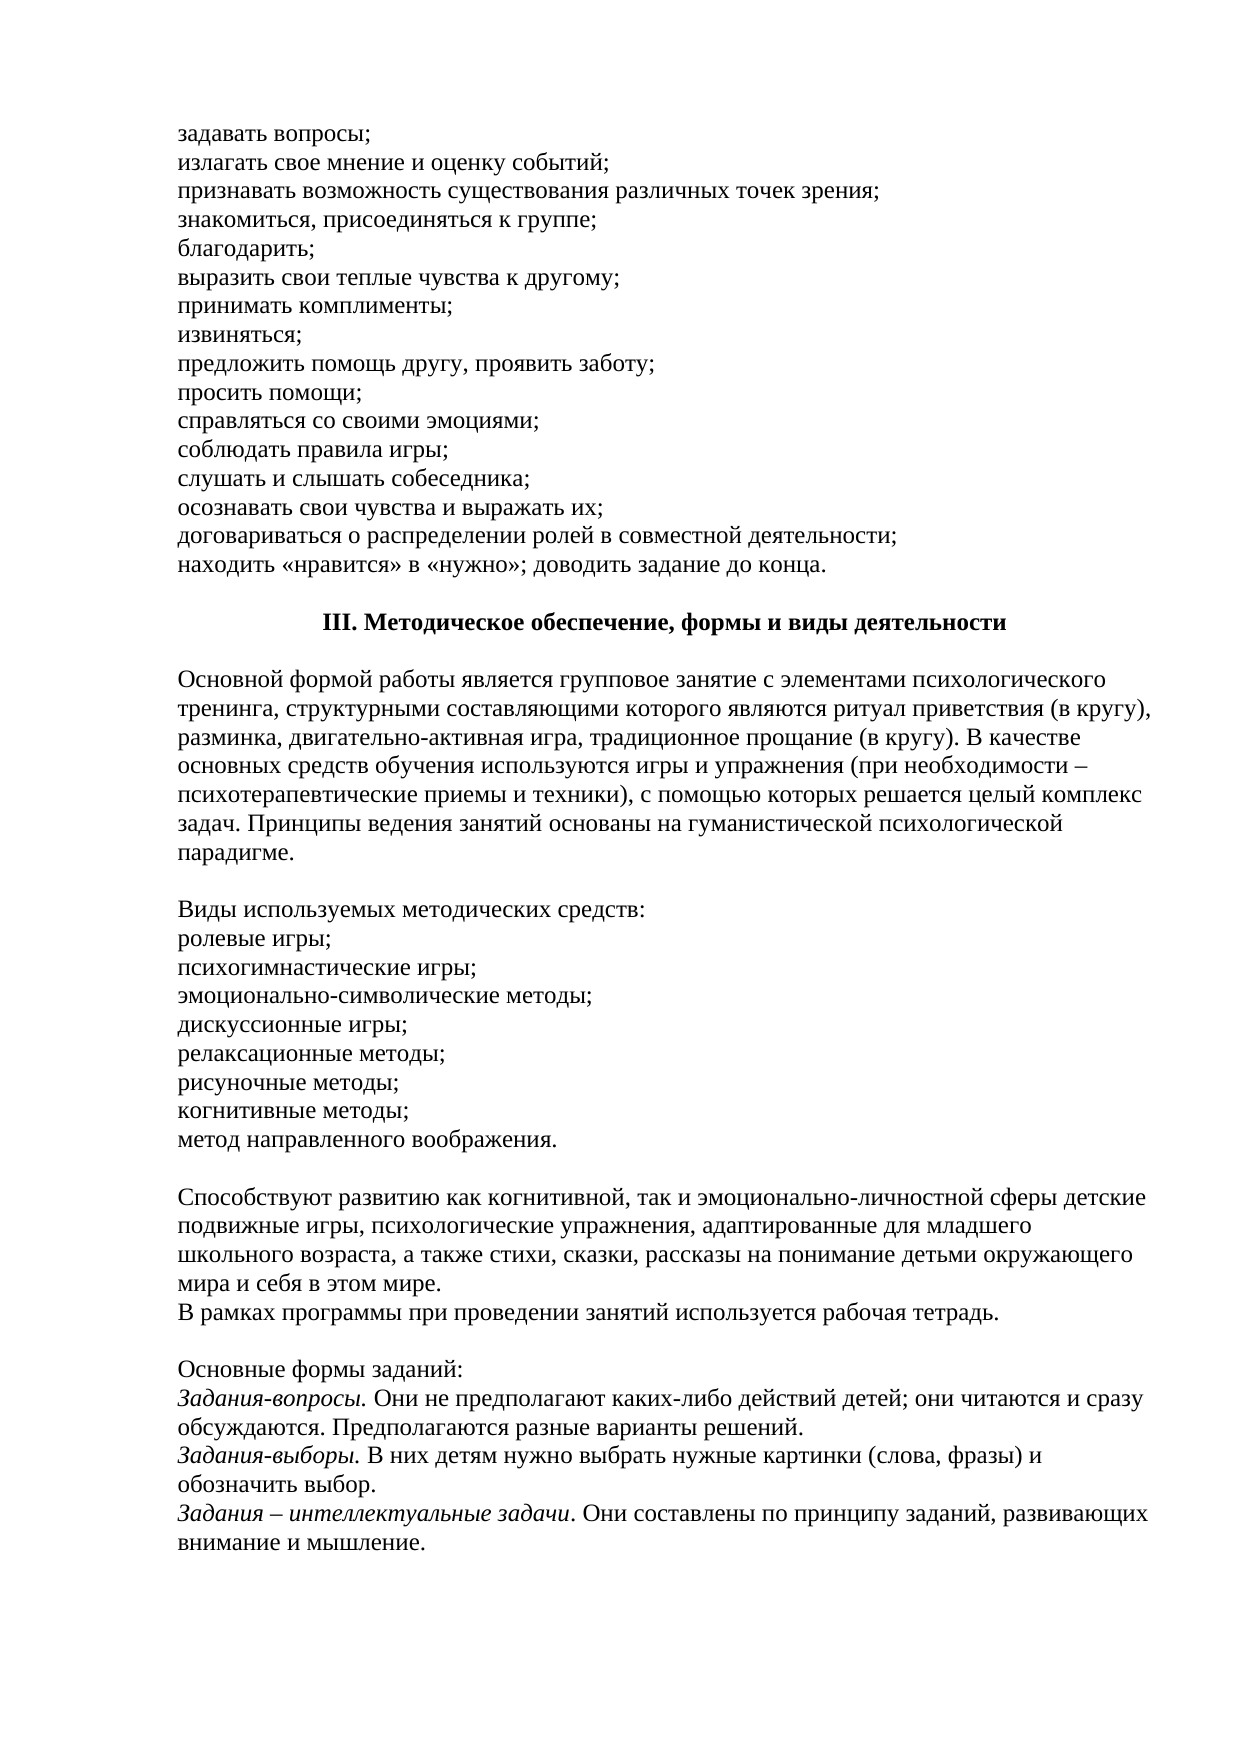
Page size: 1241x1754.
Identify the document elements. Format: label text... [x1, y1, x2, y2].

text предложить помощь другу, проявить заботу; [177, 348, 1152, 377]
text просить помощи; [177, 377, 1152, 406]
text В рамках программы при проведении занятий используется рабочая тетрадь. [177, 1297, 1152, 1326]
text когнитивные методы; [177, 1096, 1152, 1124]
text ролевые игры; [177, 923, 1152, 952]
text релаксационные методы; [177, 1038, 1152, 1067]
text соблюдать правила игры; [177, 434, 1152, 463]
text извиняться; [177, 319, 1152, 348]
text метод направленного воображения. [177, 1124, 1152, 1153]
text психогимнастические игры; [177, 952, 1152, 981]
text Основные формы заданий: [177, 1354, 1152, 1383]
text Способствуют развитию как когнитивной, так и эмоционально-личностной сферы детские подвижные игры, психологические упражнения, адаптированные для младшего школьного возраста, а также стихи, сказки, рассказы на понимание детьми окружающего мира и себя в этом мире. [177, 1182, 1152, 1297]
text Задания-вопросы. Они не предполагают каких-либо действий детей; они читаются и сразу обсуждаются. Предполагаются разные варианты решений. [177, 1383, 1152, 1441]
text выразить свои теплые чувства к другому; [177, 262, 1152, 291]
text знакомиться, присоединяться к группе; [177, 204, 1152, 233]
text Основной формой работы является групповое занятие с элементами психологического тренинга, структурными составляющими которого являются ритуал приветствия (в кругу), разминка, двигательно-активная игра, традиционное прощание (в кругу). В качестве основных средств обучения используются игры и упражнения (при необходимости – психотерапевтические приемы и техники), с помощью которых решается целый комплекс задач. Принципы ведения занятий основаны на гуманистической психологической парадигме. [177, 664, 1152, 866]
text признавать возможность существования различных точек зрения; [177, 176, 1152, 204]
text слушать и слышать собеседника; [177, 463, 1152, 492]
text осознавать свои чувства и выражать их; [177, 492, 1152, 521]
text III. Методическое обеспечение, формы и виды деятельности [177, 607, 1152, 636]
text задавать вопросы; [177, 118, 1152, 147]
text справляться со своими эмоциями; [177, 406, 1152, 434]
text благодарить; [177, 233, 1152, 262]
text Виды используемых методических средств: [177, 894, 1152, 923]
text договариваться о распределении ролей в совместной деятельности; [177, 521, 1152, 549]
text принимать комплименты; [177, 291, 1152, 319]
text Задания – интеллектуальные задачи. Они составлены по принципу заданий, развивающих внимание и мышление. [177, 1498, 1152, 1556]
text эмоционально-символические методы; [177, 981, 1152, 1009]
text находить «нравится» в «нужно»; доводить задание до конца. [177, 549, 1152, 578]
text дискуссионные игры; [177, 1009, 1152, 1038]
text Задания-выборы. В них детям нужно выбрать нужные картинки (слова, фразы) и обозначить выбор. [177, 1441, 1152, 1498]
text рисуночные методы; [177, 1067, 1152, 1096]
text излагать свое мнение и оценку событий; [177, 147, 1152, 176]
